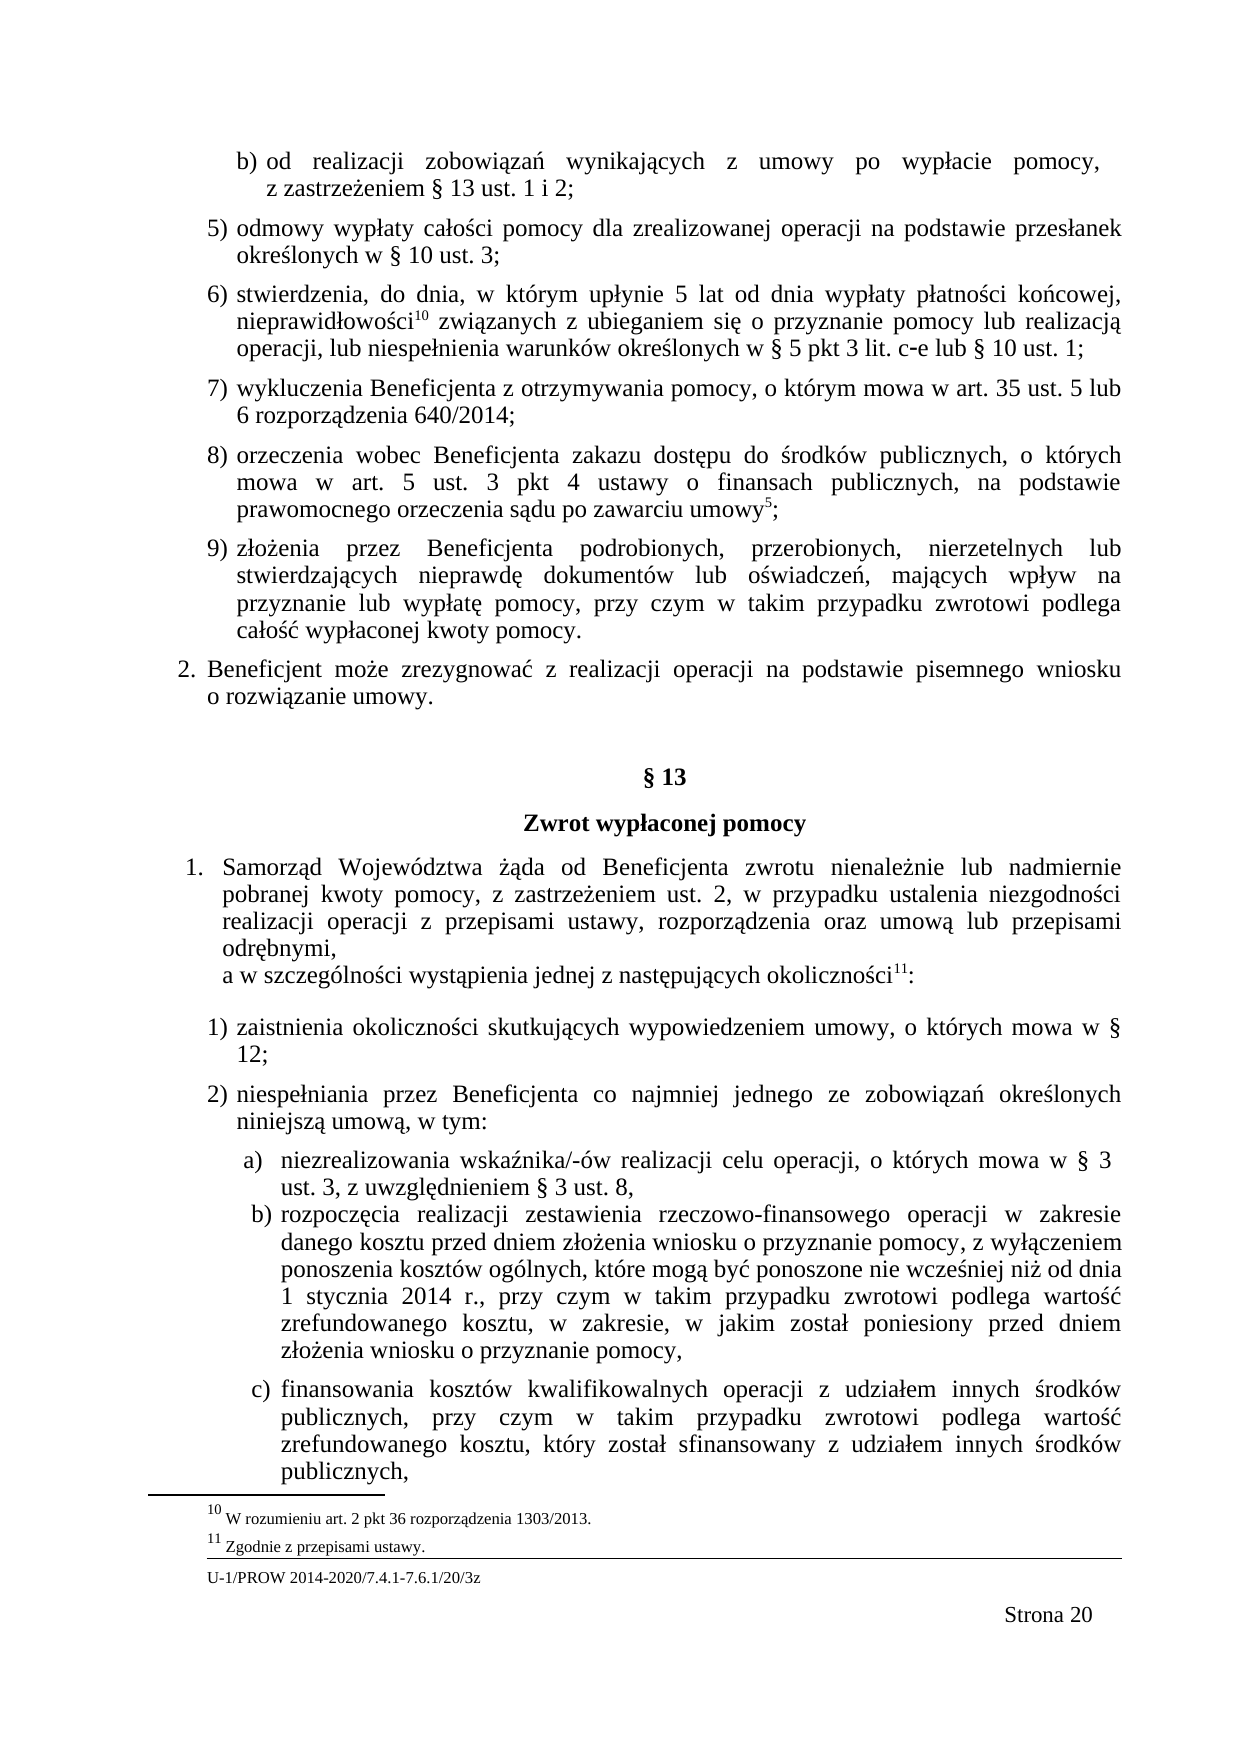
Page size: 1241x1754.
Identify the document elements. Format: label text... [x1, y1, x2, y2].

list złożenia przez Beneficjenta podrobionych, przerobionych, nierzetelnych lub stwierdzających nieprawdę dokumentów lub oświadczeń, mających wpływ na przyznanie lub wypłatę pomocy, przy czym w takim przypadku zwrotowi podlega całość wypłaconej kwoty pomocy. [207, 535, 1122, 643]
list od realizacji zobowiązań wynikających z umowy po wypłacie pomocy, z zastrzeżeniem § 13 ust. 1 i 2; [236, 148, 1122, 202]
list finansowania kosztów kwalifikowalnych operacji z udziałem innych środków publicznych, przy czym w takim przypadku zwrotowi podlega wartość zrefundowanego kosztu, który został sfinansowany z udziałem innych środków publicznych, [251, 1376, 1122, 1484]
list niezrealizowania wskaźnika/-ów realizacji celu operacji, o których mowa w § 3 ust. 3, z uwzględnieniem § 3 ust. 8, [243, 1147, 1122, 1201]
list zaistnienia okoliczności skutkujących wypowiedzeniem umowy, o których mowa w § 12; [207, 1014, 1122, 1068]
text Zwrot wypłaconej pomocy [207, 808, 1122, 837]
list wykluczenia Beneficjenta z otrzymywania pomocy, o którym mowa w art. 35 ust. 5 lub 6 rozporządzenia 640/2014; [207, 375, 1122, 429]
list Samorząd Województwa żąda od Beneficjenta zwrotu nienależnie lub nadmiernie pobranej kwoty pomocy, z zastrzeżeniem ust. 2, w przypadku ustalenia niezgodności realizacji operacji z przepisami ustawy, rozporządzenia oraz umową lub przepisami odrębnymi, a w szczególności wystąpienia jednej z następujących okoliczności: [185, 853, 1122, 989]
text § 13 [207, 762, 1122, 791]
list odmowy wypłaty całości pomocy dla zrealizowanej operacji na podstawie przesłanek określonych w § 10 ust. 3; [207, 214, 1122, 268]
list niespełniania przez Beneficjenta co najmniej jednego ze zobowiązań określonych niniejszą umową, w tym: [207, 1080, 1122, 1134]
list orzeczenia wobec Beneficjenta zakazu dostępu do środków publicznych, o których mowa w art. 5 ust. 3 pkt 4 ustawy o finansach publicznych, na podstawie prawomocnego orzeczenia sądu po zawarciu umowy5; [207, 441, 1122, 523]
list Beneficjent może zrezygnować z realizacji operacji na podstawie pisemnego wniosku o rozwiązanie umowy. [177, 656, 1122, 710]
list rozpoczęcia realizacji zestawienia rzeczowo-finansowego operacji w zakresie danego kosztu przed dniem złożenia wniosku o przyznanie pomocy, z wyłączeniem ponoszenia kosztów ogólnych, które mogą być ponoszone nie wcześniej niż od dnia 1 stycznia 2014 r., przy czym w takim przypadku zwrotowi podlega wartość zrefundowanego kosztu, w zakresie, w jakim został poniesiony przed dniem złożenia wniosku o przyznanie pomocy, [251, 1201, 1122, 1364]
list stwierdzenia, do dnia, w którym upłynie 5 lat od dnia wypłaty płatności końcowej, nieprawidłowości związanych z ubieganiem się o przyznanie pomocy lub realizacją operacji, lub niespełnienia warunków określonych w § 5 pkt 3 lit. ce lub § 10 ust. 1; [207, 281, 1122, 362]
